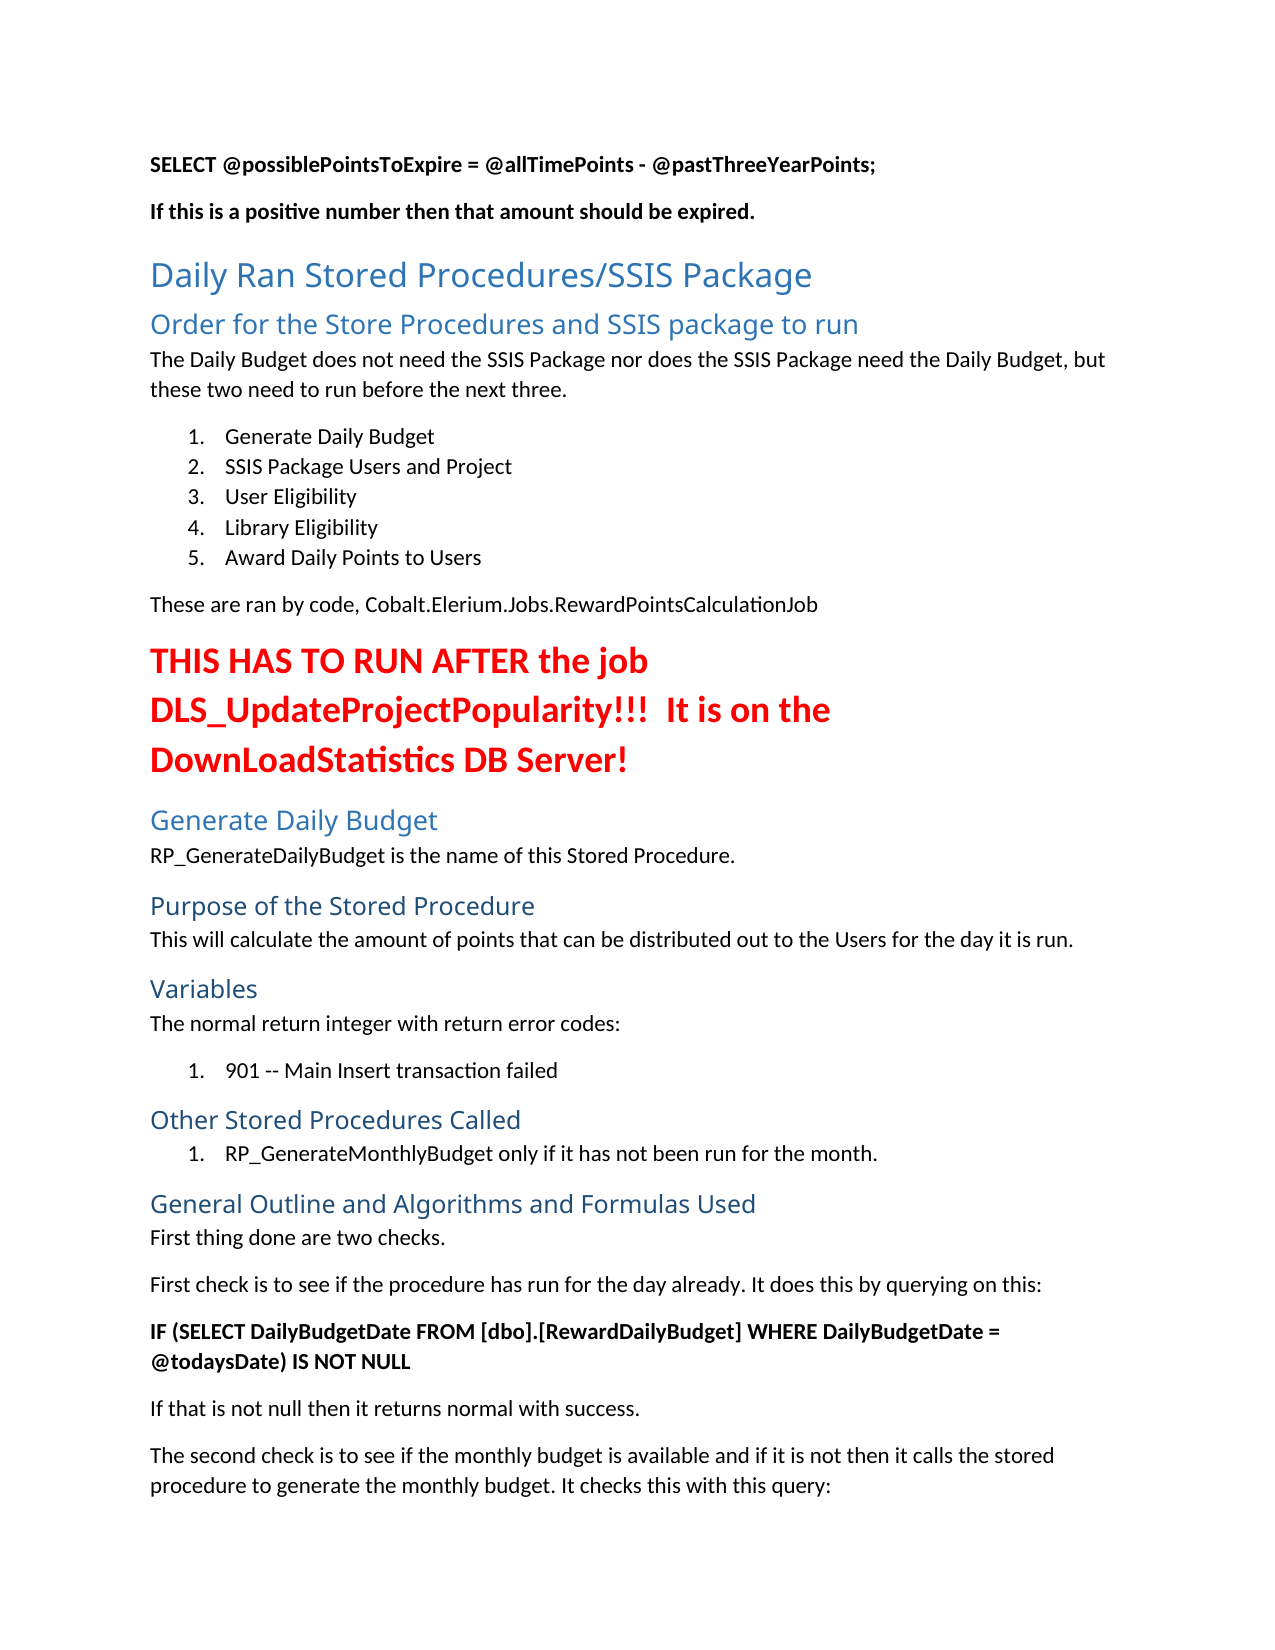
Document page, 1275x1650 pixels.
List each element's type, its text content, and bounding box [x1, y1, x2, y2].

subtitle Other Stored Procedures Called [150, 1103, 1125, 1137]
text If that is not null then it returns normal with success. [150, 1394, 1125, 1422]
text These are ran by code, Cobalt.Elerium.Jobs.RewardPointsCalculationJob [150, 590, 1125, 618]
text First thing done are two checks. [150, 1223, 1125, 1251]
text This will calculate the amount of points that can be distributed out to the Users for the day it is run. [150, 925, 1125, 953]
list Award Daily Points to Users [187, 543, 1125, 571]
text The normal return integer with return error codes: [150, 1009, 1125, 1037]
subtitle General Outline and Algorithms and Formulas Used [150, 1186, 1125, 1220]
text IF (SELECT DailyBudgetDate FROM [dbo].[RewardDailyBudget] WHERE DailyBudgetDate = @todaysDate) IS NOT NULL [150, 1317, 1125, 1375]
list Library Eligibility [187, 513, 1125, 541]
text First check is to see if the procedure has run for the day already. It does this by querying on this: [150, 1270, 1125, 1298]
text The Daily Budget does not need the SSIS Package nor does the SSIS Package need the Daily Budget, but these two need to run before the next three. [150, 345, 1125, 403]
subtitle Variables [150, 972, 1125, 1006]
subtitle Purpose of the Stored Procedure [150, 888, 1125, 922]
list 901 -- Main Insert transaction failed [187, 1056, 1125, 1084]
list Generate Daily Budget [187, 422, 1125, 450]
text If this is a positive number then that amount should be expired. [150, 197, 1125, 225]
list RP_GenerateMonthlyBudget only if it has not been run for the month. [187, 1139, 1125, 1167]
text SELECT @possiblePointsToExpire = @allTimePoints - @pastThreeYearPoints; [150, 150, 1125, 178]
list User Eligibility [187, 482, 1125, 511]
subtitle Daily Ran Stored Procedures/SSIS Package [150, 252, 1125, 297]
list SSIS Package Users and Project [187, 452, 1125, 480]
text The second check is to see if the monthly budget is available and if it is not then it calls the stored procedure to generate the monthly budget. It checks this with this query: [150, 1441, 1125, 1499]
text THIS HAS TO RUN AFTER the job DLS_UpdateProjectPopularity!!! It is on the DownLoadStatistics DB Server! [150, 637, 1125, 781]
subtitle Generate Daily Budget [150, 802, 1125, 839]
text RP_GenerateDailyBudget is the name of this Stored Procedure. [150, 842, 1125, 869]
subtitle Order for the Store Procedures and SSIS package to run [150, 305, 1125, 342]
